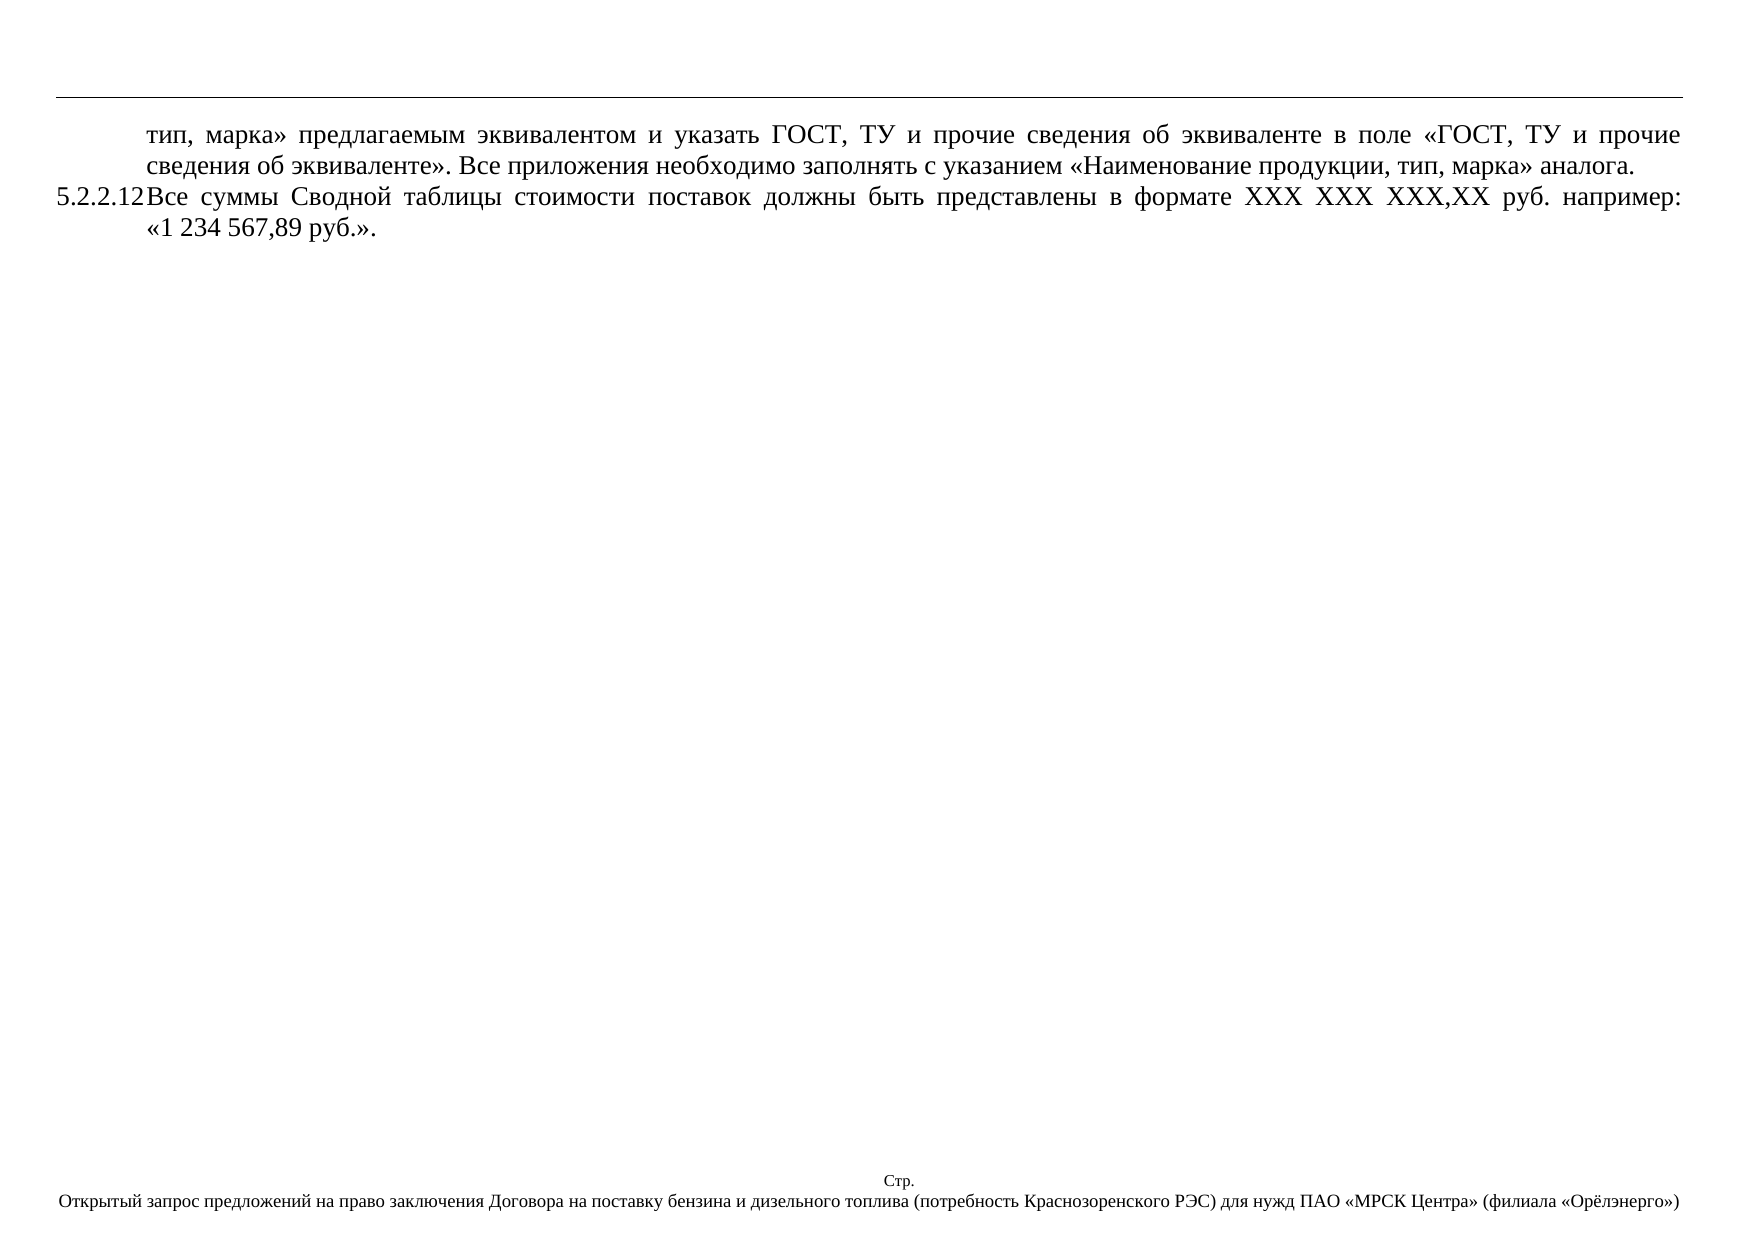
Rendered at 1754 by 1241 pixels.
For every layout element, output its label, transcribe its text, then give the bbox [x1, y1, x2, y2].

list Все суммы Сводной таблицы стоимости поставок должны быть представлены в формате XXX XXX XXX,XX руб. например: «1 234 567,89 руб.». [56, 180, 1683, 243]
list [56, 118, 1683, 180]
